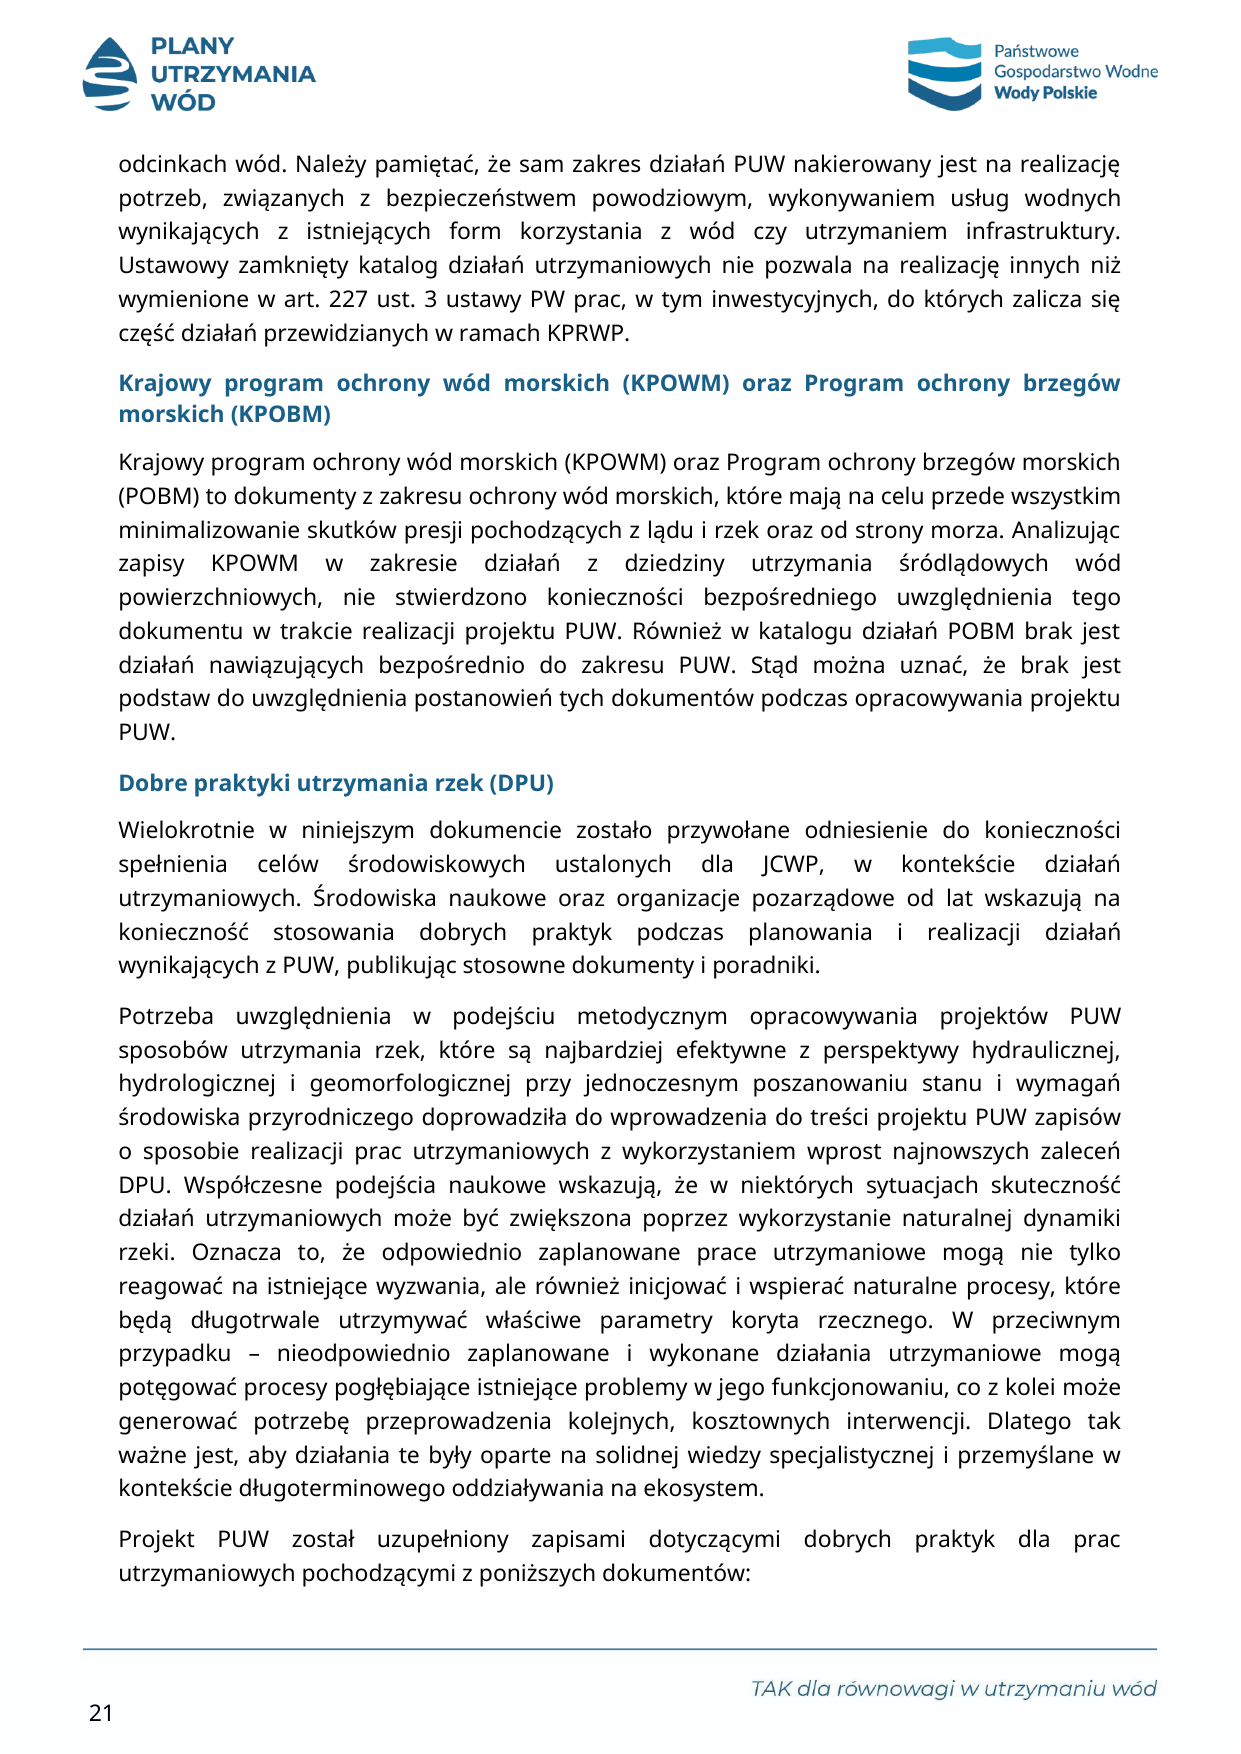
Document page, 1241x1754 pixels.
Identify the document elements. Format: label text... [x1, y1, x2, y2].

text Potrzeba uwzględnienia w podejściu metodycznym opracowywania projektów PUW sposobów utrzymania rzek, które są najbardziej efektywne z perspektywy hydraulicznej, hydrologicznej i geomorfologicznej przy jednoczesnym poszanowaniu stanu i wymagań środowiska przyrodniczego doprowadziła do wprowadzenia do treści projektu PUW zapisów o sposobie realizacji prac utrzymaniowych z wykorzystaniem wprost najnowszych zaleceń DPU. Współczesne podejścia naukowe wskazują, że w niektórych sytuacjach skuteczność działań utrzymaniowych może być zwiększona poprzez wykorzystanie naturalnej dynamiki rzeki. Oznacza to, że odpowiednio zaplanowane prace utrzymaniowe mogą nie tylko reagować na istniejące wyzwania, ale również inicjować i wspierać naturalne procesy, które będą długotrwale utrzymywać właściwe parametry koryta rzecznego. W przeciwnym przypadku – nieodpowiednio zaplanowane i wykonane działania utrzymaniowe mogą potęgować procesy pogłębiające istniejące problemy w jego funkcjonowaniu, co z kolei może generować potrzebę przeprowadzenia kolejnych, kosztownych interwencji. Dlatego tak ważne jest, aby działania te były oparte na solidnej wiedzy specjalistycznej i przemyślane w kontekście długoterminowego oddziaływania na ekosystem. [118, 1000, 1122, 1503]
text Krajowy program ochrony wód morskich (KPOWM) oraz Program ochrony brzegów morskich (POBM) to dokumenty z zakresu ochrony wód morskich, które mają na celu przede wszystkim minimalizowanie skutków presji pochodzących z lądu i rzek oraz od strony morza. Analizując zapisy KPOWM w zakresie działań z dziedziny utrzymania śródlądowych wód powierzchniowych, nie stwierdzono konieczności bezpośredniego uwzględnienia tego dokumentu w trakcie realizacji projektu PUW. Również w katalogu działań POBM brak jest działań nawiązujących bezpośrednio do zakresu PUW. Stąd można uznać, że brak jest podstaw do uwzględnienia postanowień tych dokumentów podczas opracowywania projektu PUW. [118, 446, 1122, 747]
picture [0, 1600, 1240, 1751]
text Krajowy program ochrony wód morskich (KPOWM) oraz Program ochrony brzegów morskich (KPOBM) [118, 367, 1122, 429]
picture [0, 0, 1241, 149]
text Wielokrotnie w niniejszym dokumencie zostało przywołane odniesienie do konieczności spełnienia celów środowiskowych ustalonych dla JCWP, w kontekście działań utrzymaniowych. Środowiska naukowe oraz organizacje pozarządowe od lat wskazują na konieczność stosowania dobrych praktyk podczas planowania i realizacji działań wynikających z PUW, publikując stosowne dokumenty i poradniki. [118, 814, 1122, 981]
text Dobre praktyki utrzymania rzek (DPU) [118, 766, 1122, 798]
text Projekt PUW został uzupełniony zapisami dotyczącymi dobrych praktyk dla prac utrzymaniowych pochodzącymi z poniższych dokumentów: [118, 1523, 1122, 1588]
